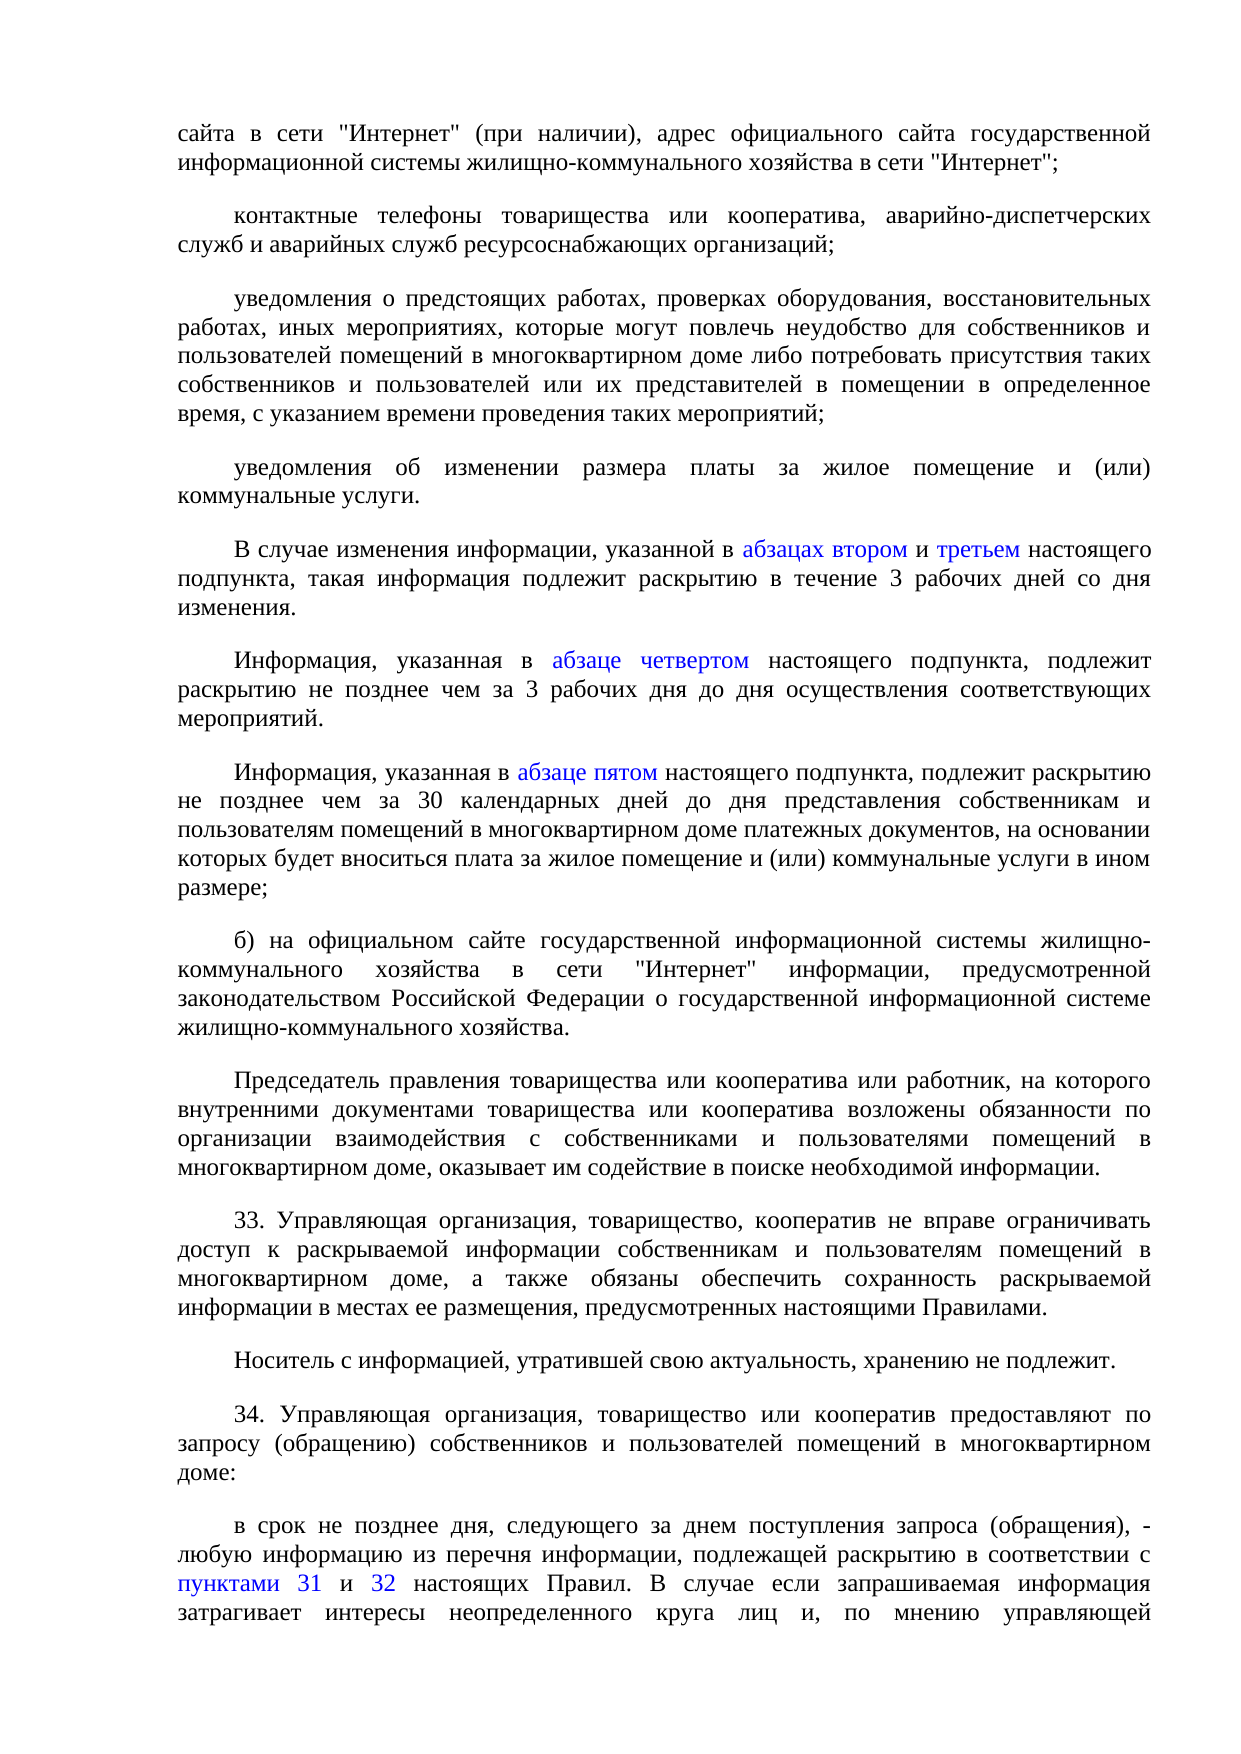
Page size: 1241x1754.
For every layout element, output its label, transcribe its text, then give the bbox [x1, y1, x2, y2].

text б) на официальном сайте государственной информационной системы жилищно-коммунального хозяйства в сети "Интернет" информации, предусмотренной законодательством Российской Федерации о государственной информационной системе жилищно-коммунального хозяйства. [177, 926, 1152, 1041]
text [177, 1511, 1152, 1626]
text Председатель правления товарищества или кооператива или работник, на которого внутренними документами товарищества или кооператива возложены обязанности по организации взаимодействия с собственниками и пользователями помещений в многоквартирном доме, оказывает им содействие в поиске необходимой информации. [177, 1066, 1152, 1181]
text контактные телефоны товарищества или кооператива, аварийно-диспетчерских служб и аварийных служб ресурсоснабжающих организаций; [177, 201, 1152, 258]
text Носитель с информацией, утратившей свою актуальность, хранению не подлежит. [177, 1346, 1152, 1374]
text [177, 118, 1152, 176]
text уведомления о предстоящих работах, проверках оборудования, восстановительных работах, иных мероприятиях, которые могут повлечь неудобство для собственников и пользователей помещений в многоквартирном доме либо потребовать присутствия таких собственников и пользователей или их представителей в помещении в определенное время, с указанием времени проведения таких мероприятий; [177, 283, 1152, 427]
text 34. Управляющая организация, товарищество или кооператив предоставляют по запросу (обращению) собственников и пользователей помещений в многоквартирном доме: [177, 1399, 1152, 1486]
text В случае изменения информации, указанной в абзацах втором и третьем настоящего подпункта, такая информация подлежит раскрытию в течение 3 рабочих дней со дня изменения. [177, 534, 1152, 621]
text Информация, указанная в абзаце четвертом настоящего подпункта, подлежит раскрытию не позднее чем за 3 рабочих дня до дня осуществления соответствующих мероприятий. [177, 646, 1152, 732]
text Информация, указанная в абзаце пятом настоящего подпункта, подлежит раскрытию не позднее чем за 30 календарных дней до дня представления собственникам и пользователям помещений в многоквартирном доме платежных документов, на основании которых будет вноситься плата за жилое помещение и (или) коммунальные услуги в ином размере; [177, 757, 1152, 901]
text уведомления об изменении размера платы за жилое помещение и (или) коммунальные услуги. [177, 452, 1152, 509]
text 33. Управляющая организация, товарищество, кооператив не вправе ограничивать доступ к раскрываемой информации собственникам и пользователям помещений в многоквартирном доме, а также обязаны обеспечить сохранность раскрываемой информации в местах ее размещения, предусмотренных настоящими Правилами. [177, 1206, 1152, 1321]
